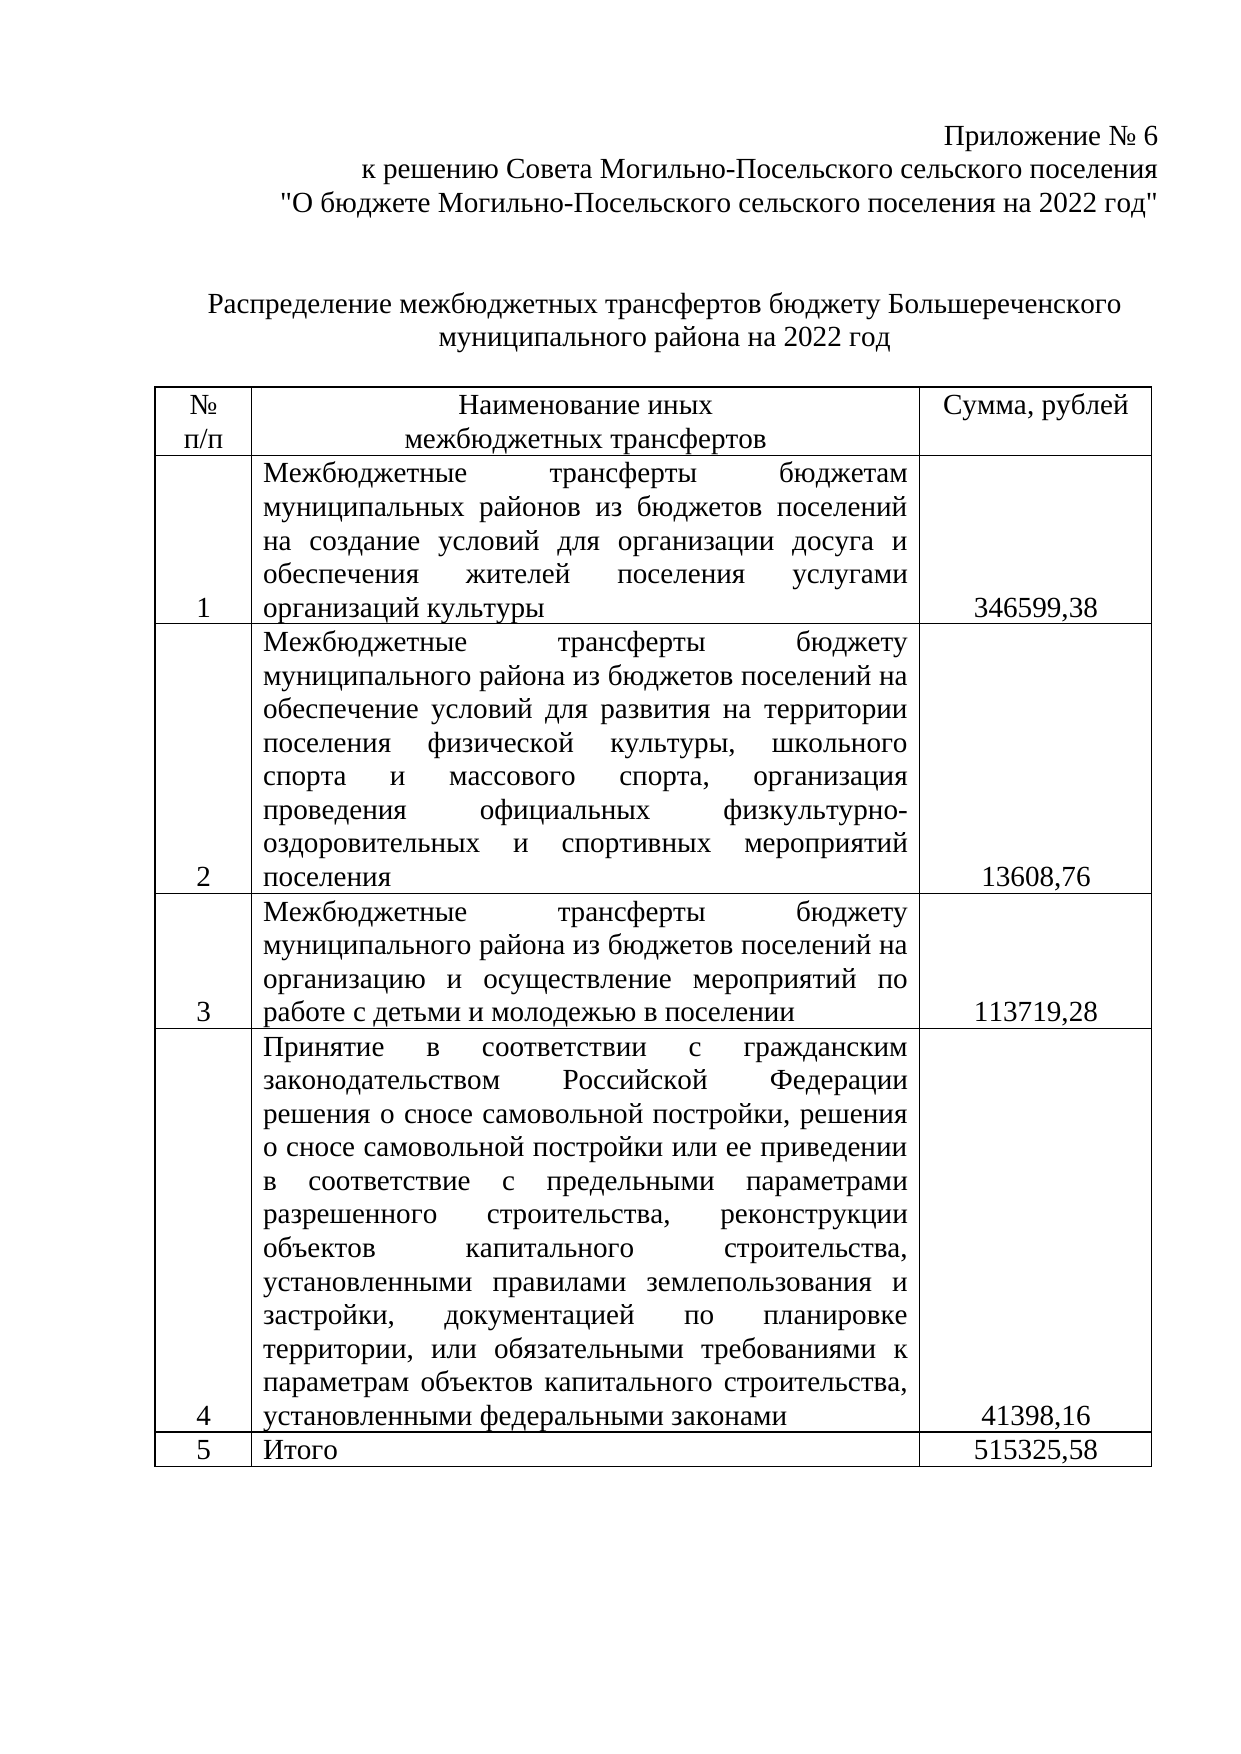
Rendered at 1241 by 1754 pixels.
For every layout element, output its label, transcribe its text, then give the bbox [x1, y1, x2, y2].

table_cell 2 [156, 624, 251, 893]
table_cell 13608,76 [920, 624, 1151, 893]
table_header Сумма, рублей [920, 388, 1151, 454]
table_cell Межбюджетные трансферты бюджету муниципального района из бюджетов поселений на организацию и осуществление мероприятий по работе с детьми и молодежью в поселении [252, 894, 919, 1028]
table_cell 515325,58 [920, 1433, 1151, 1466]
table_cell 41398,16 [920, 1029, 1151, 1431]
table_cell 4 [156, 1029, 251, 1431]
table_cell Межбюджетные трансферты бюджетам муниципальных районов из бюджетов поселений на создание условий для организации досуга и обеспечения жителей поселения услугами организаций культуры [252, 456, 919, 623]
table_header № п/п [156, 388, 251, 454]
text "О бюджете Могильно-Посельского сельского поселения на 2022 год" [177, 185, 1158, 219]
table_cell 1 [156, 456, 251, 623]
table_header Наименование иных межбюджетных трансфертов [252, 388, 919, 454]
table_cell 346599,38 [920, 456, 1151, 623]
table_cell Межбюджетные трансферты бюджету муниципального района из бюджетов поселений на обеспечение условий для развития на территории поселения физической культуры, школьного спорта и массового спорта, организация проведения официальных физкультурно-оздоровительных и спортивных мероприятий поселения [252, 624, 919, 893]
text Приложение № 6 [177, 118, 1158, 152]
table_cell Принятие в соответствии с гражданским законодательством Российской Федерации решения о сносе самовольной постройки, решения о сносе самовольной постройки или ее приведении в соответствие с предельными параметрами разрешенного строительства, реконструкции объектов капитального строительства, установленными правилами землепользования и застройки, документацией по планировке территории, или обязательными требованиями к параметрам объектов капитального строительства, установленными федеральными законами [252, 1029, 919, 1431]
table_cell 3 [156, 894, 251, 1028]
table_cell 5 [156, 1433, 251, 1466]
table_cell 113719,28 [920, 894, 1151, 1028]
text к решению Совета Могильно-Посельского сельского поселения [177, 152, 1158, 185]
title Распределение межбюджетных трансфертов бюджету Большереченского муниципального района на 2022 год [177, 286, 1152, 353]
table_cell Итого [252, 1433, 919, 1466]
